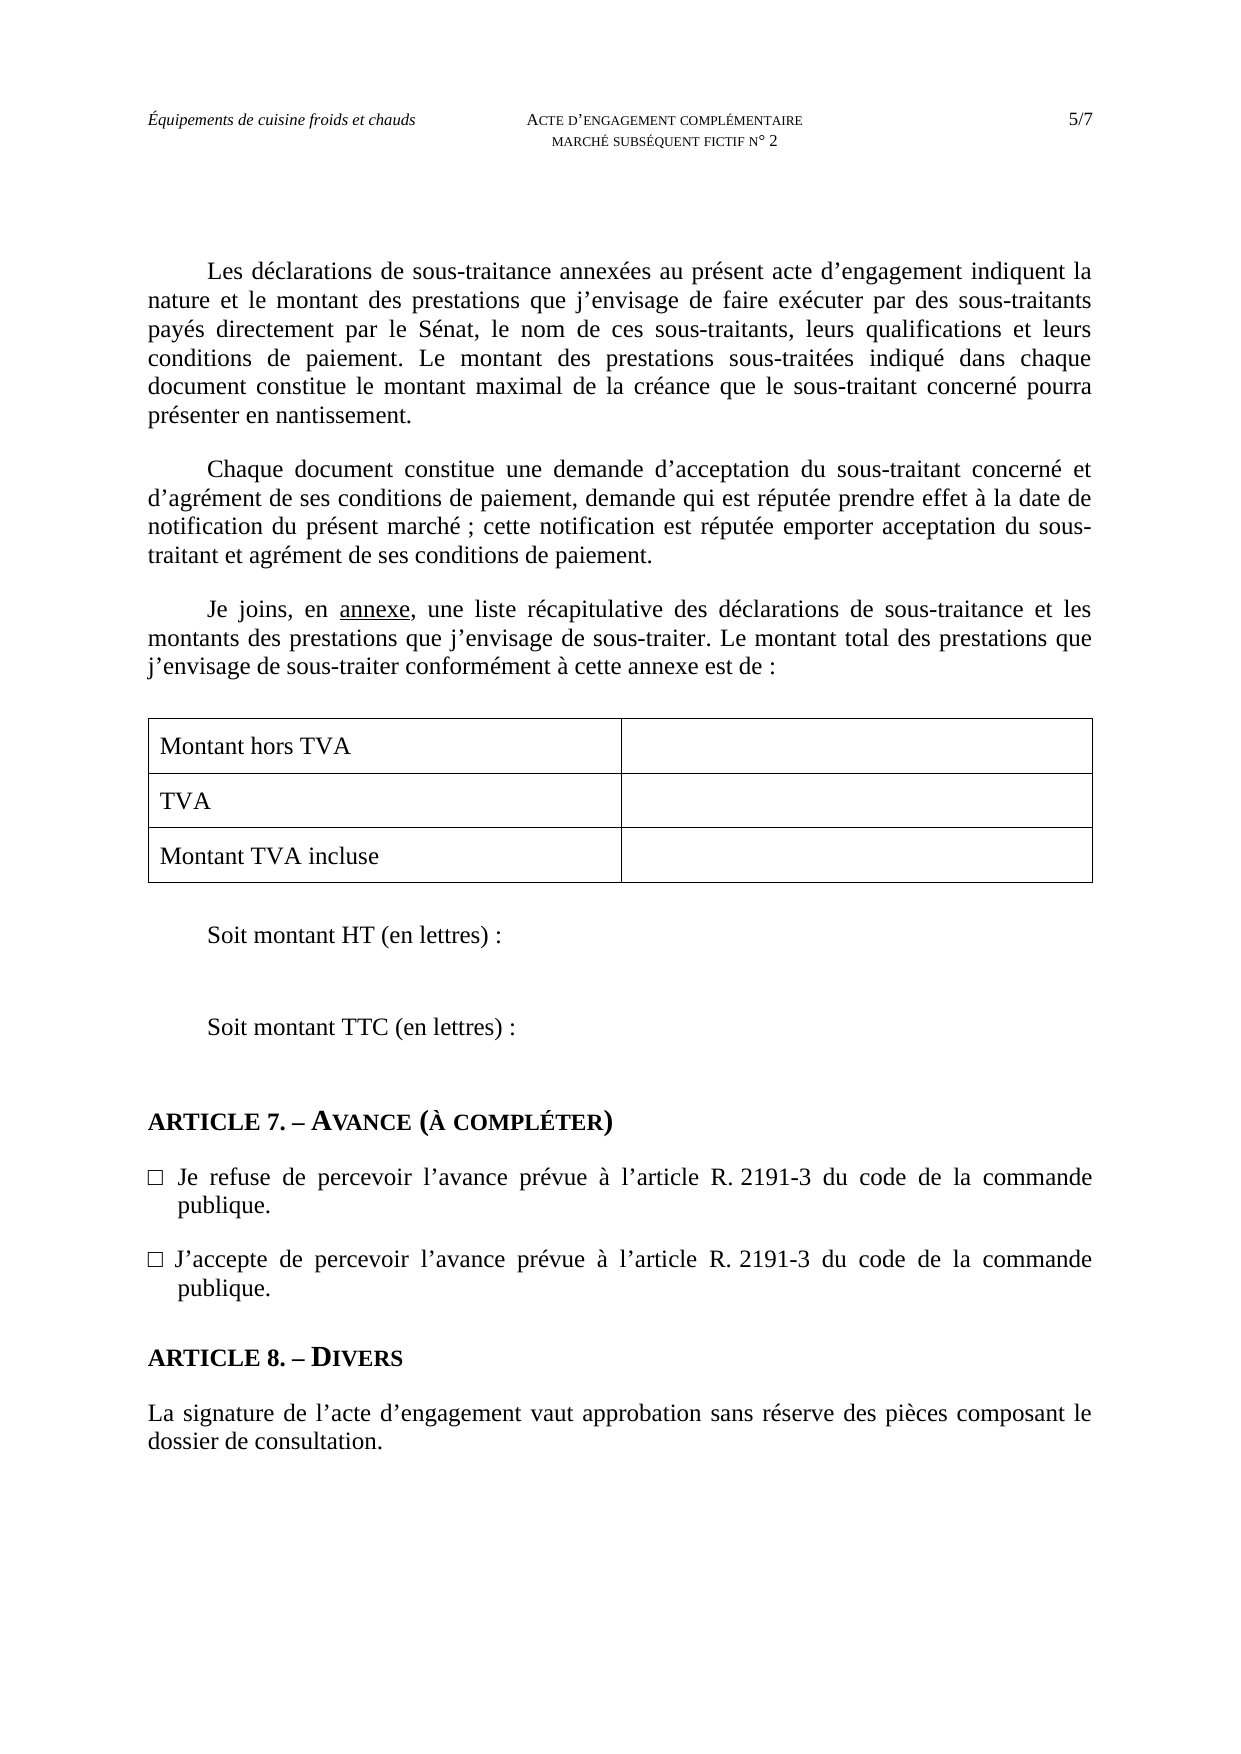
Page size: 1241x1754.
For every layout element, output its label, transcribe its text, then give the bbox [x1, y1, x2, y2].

text Je joins, en annexe, une liste récapitulative des déclarations de sous-traitance et les montants des prestations que j’envisage de sous-traiter. Le montant total des prestations que j’envisage de sous-traiter conformément à cette annexe est de : [148, 594, 1092, 680]
text La signature de l’acte d’engagement vaut approbation sans réserve des pièces composant le dossier de consultation. [148, 1398, 1092, 1455]
table_cell [622, 774, 1092, 827]
table_cell TVA [149, 774, 621, 827]
text Avance (à compléter) [148, 1103, 1092, 1137]
text Soit montant HT (en lettres) : [148, 921, 1092, 949]
table_cell Montant TVA incluse [149, 828, 621, 882]
text Divers [148, 1339, 1092, 1373]
text □ Je refuse de percevoir l’avance prévue à l’article R. 2191-3 du code de la commande publique. [148, 1162, 1092, 1219]
text Soit montant TTC (en lettres) : [148, 1012, 1092, 1041]
table_header [622, 719, 1092, 772]
table_cell [622, 828, 1092, 882]
table_header Montant hors TVA [149, 719, 621, 772]
text Chaque document constitue une demande d’acceptation du sous-traitant concerné et d’agrément de ses conditions de paiement, demande qui est réputée prendre effet à la date de notification du présent marché ; cette notification est réputée emporter acceptation du sous-traitant et agrément de ses conditions de paiement. [148, 454, 1092, 569]
text □ J’accepte de percevoir l’avance prévue à l’article R. 2191-3 du code de la commande publique. [148, 1244, 1092, 1302]
text Les déclarations de sous-traitance annexées au présent acte d’engagement indiquent la nature et le montant des prestations que j’envisage de faire exécuter par des sous-traitants payés directement par le Sénat, le nom de ces sous-traitants, leurs qualifications et leurs conditions de paiement. Le montant des prestations sous-traitées indiqué dans chaque document constitue le montant maximal de la créance que le sous-traitant concerné pourra présenter en nantissement. [148, 256, 1092, 429]
